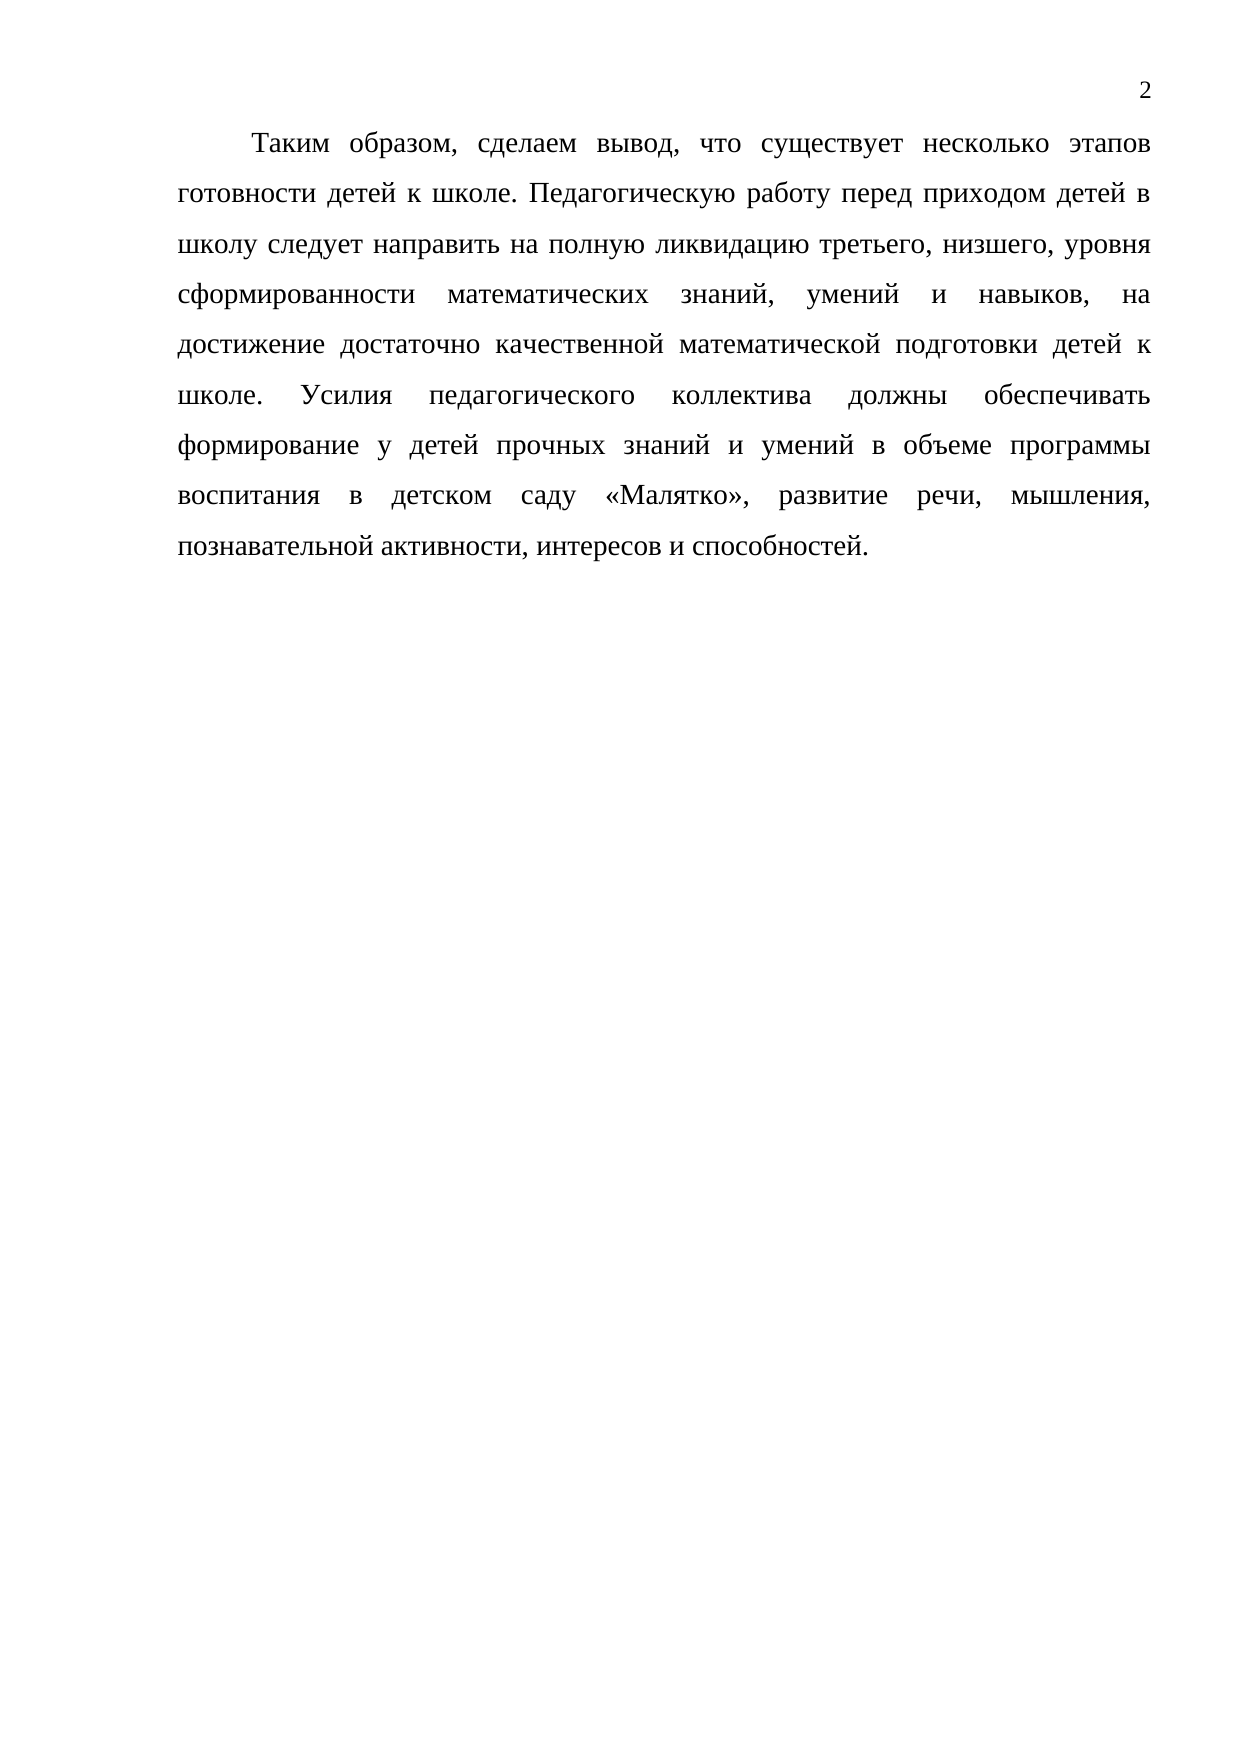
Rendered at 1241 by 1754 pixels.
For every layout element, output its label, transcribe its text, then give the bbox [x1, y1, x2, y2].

text Таким образом, сделаем вывод, что существует несколько этапов готовности детей к школе. Педагогическую работу перед приходом детей в школу следует направить на полную ликвидацию третьего, низшего, уровня сформированности математических знаний, умений и навыков, на достижение достаточно качественной математической подготовки детей к школе. Усилия педагогического коллектива должны обеспечивать формирование у детей прочных знаний и умений в объеме программы воспитания в детском саду «Малятко», развитие речи, мышления, познавательной активности, интересов и способностей. [177, 125, 1152, 561]
